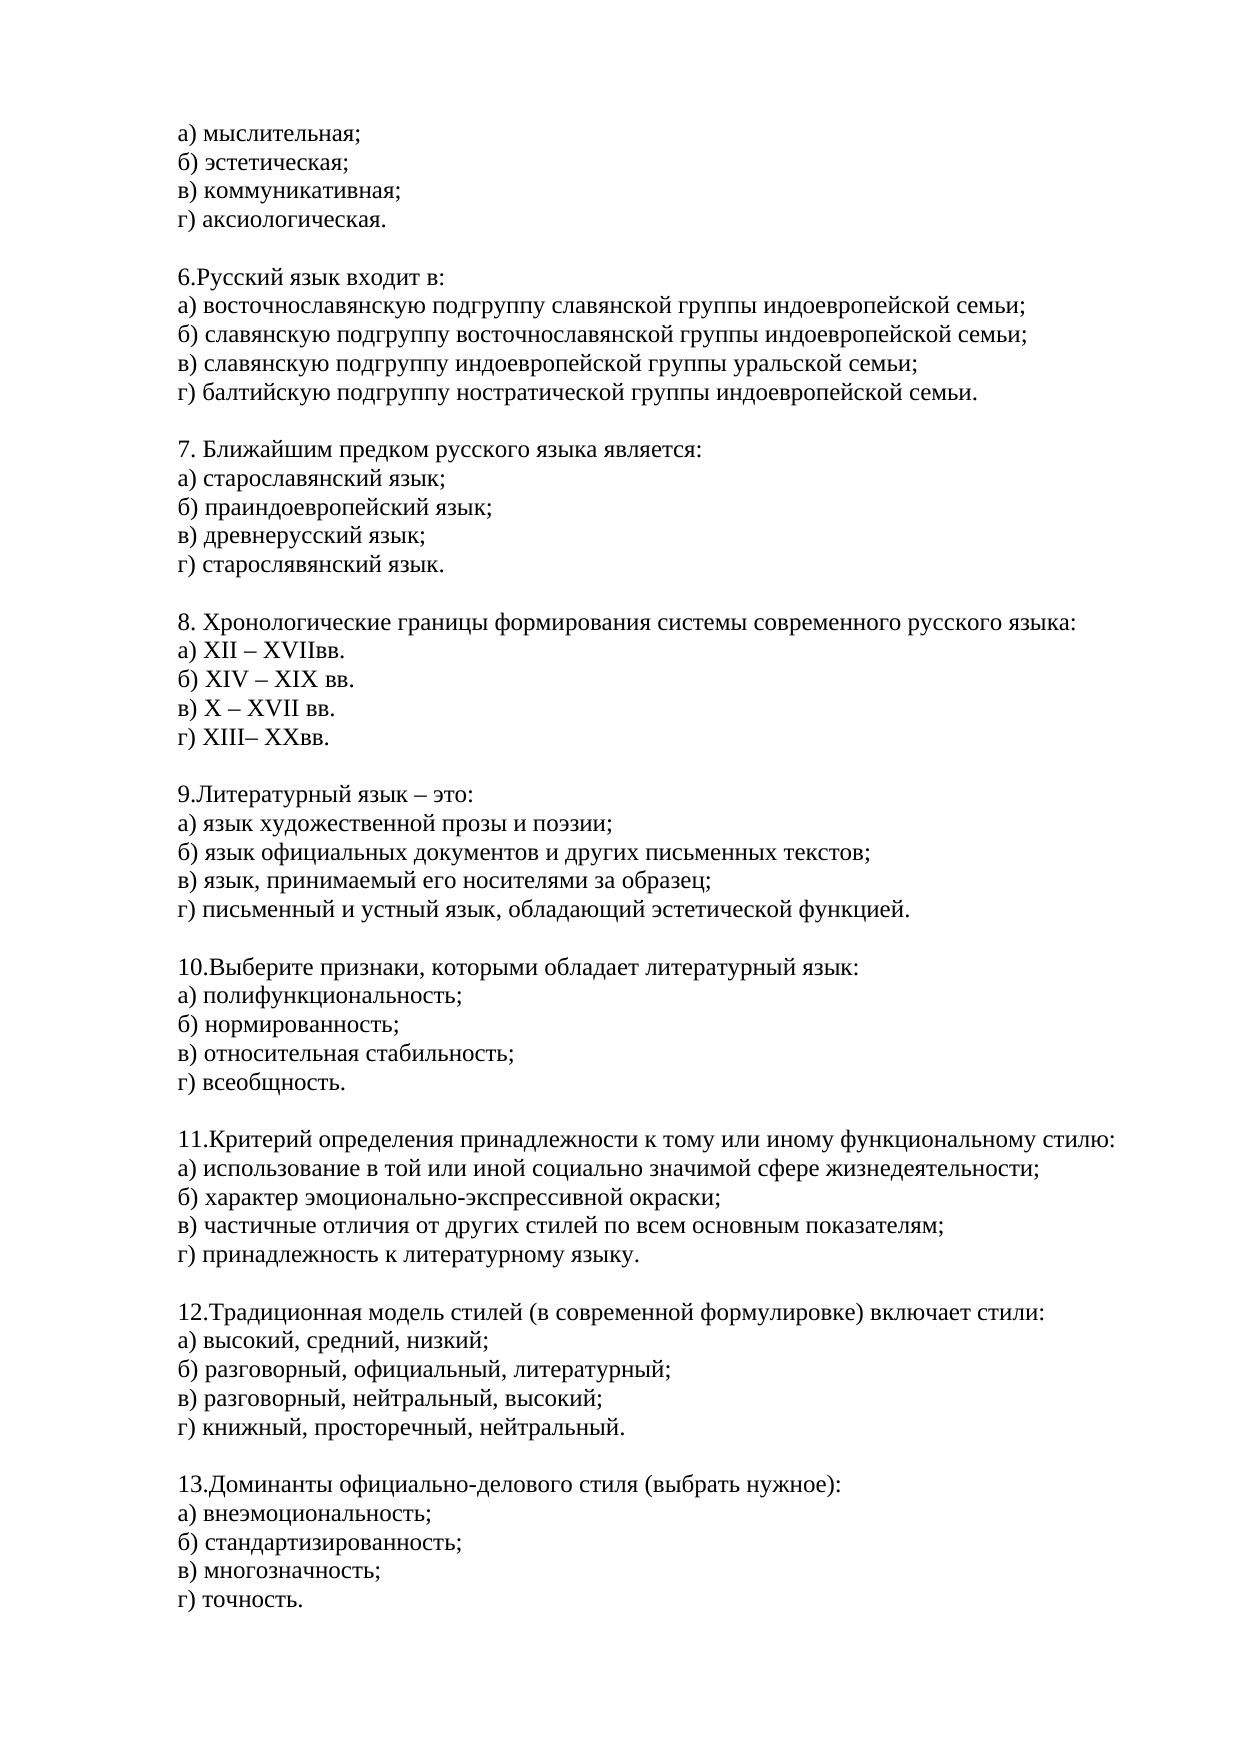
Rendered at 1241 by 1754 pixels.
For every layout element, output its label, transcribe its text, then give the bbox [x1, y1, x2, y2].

text в) язык, принимаемый его носителями за образец; [177, 866, 1152, 894]
text 8. Хронологические границы формирования системы современного русского языка: [177, 607, 1152, 636]
text в) славянскую подгруппу индоевропейской группы уральской семьи; [177, 348, 1152, 377]
text б) славянскую подгруппу восточнославянской группы индоевропейской семьи; [177, 319, 1152, 348]
text б) эстетическая; [177, 147, 1152, 176]
text г) аксиологическая. [177, 204, 1152, 233]
text г) точность. [177, 1584, 1152, 1613]
text б) праиндоевропейский язык; [177, 492, 1152, 521]
text г) письменный и устный язык, обладающий эстетической функцией. [177, 894, 1152, 923]
text б) характер эмоционально-экспрессивной окраски; [177, 1182, 1152, 1211]
text в) частичные отличия от других стилей по всем основным показателям; [177, 1211, 1152, 1239]
text а) внеэмоциональность; [177, 1498, 1152, 1527]
text а) полифункциональность; [177, 981, 1152, 1009]
text а) старославянский язык; [177, 463, 1152, 492]
text а) XII – XVIIвв. [177, 636, 1152, 664]
text в) древнерусский язык; [177, 521, 1152, 549]
text б) язык официальных документов и других письменных текстов; [177, 837, 1152, 866]
text а) использование в той или иной социально значимой сфере жизнедеятельности; [177, 1153, 1152, 1182]
text г) XIII– XXвв. [177, 722, 1152, 751]
text а) восточнославянскую подгруппу славянской группы индоевропейской семьи; [177, 291, 1152, 319]
text 9.Литературный язык – это: [177, 779, 1152, 808]
text г) балтийскую подгруппу ностратической группы индоевропейской семьи. [177, 377, 1152, 406]
text в) многозначность; [177, 1556, 1152, 1584]
text 7. Ближайшим предком русского языка является: [177, 434, 1152, 463]
text 6.Русский язык входит в: [177, 262, 1152, 291]
text 12.Традиционная модель стилей (в современной формулировке) включает стили: [177, 1297, 1152, 1326]
text б) нормированность; [177, 1009, 1152, 1038]
text в) коммуникативная; [177, 176, 1152, 204]
text в) относительная стабильность; [177, 1038, 1152, 1067]
text в) X – XVII вв. [177, 693, 1152, 722]
text г) старослявянский язык. [177, 549, 1152, 578]
text г) всеобщность. [177, 1067, 1152, 1096]
text 10.Выберите признаки, которыми обладает литературный язык: [177, 952, 1152, 981]
text г) принадлежность к литературному языку. [177, 1239, 1152, 1268]
text а) высокий, средний, низкий; [177, 1326, 1152, 1354]
text в) разговорный, нейтральный, высокий; [177, 1383, 1152, 1412]
text а) язык художественной прозы и поэзии; [177, 808, 1152, 837]
text 13.Доминанты официально-делового стиля (выбрать нужное): [177, 1469, 1152, 1498]
text 11.Критерий определения принадлежности к тому или иному функциональному стилю: [177, 1124, 1152, 1153]
text г) книжный, просторечный, нейтральный. [177, 1412, 1152, 1441]
text б) XIV – XIX вв. [177, 664, 1152, 693]
text б) разговорный, официальный, литературный; [177, 1354, 1152, 1383]
text а) мыслительная; [177, 118, 1152, 147]
text б) стандартизированность; [177, 1527, 1152, 1556]
